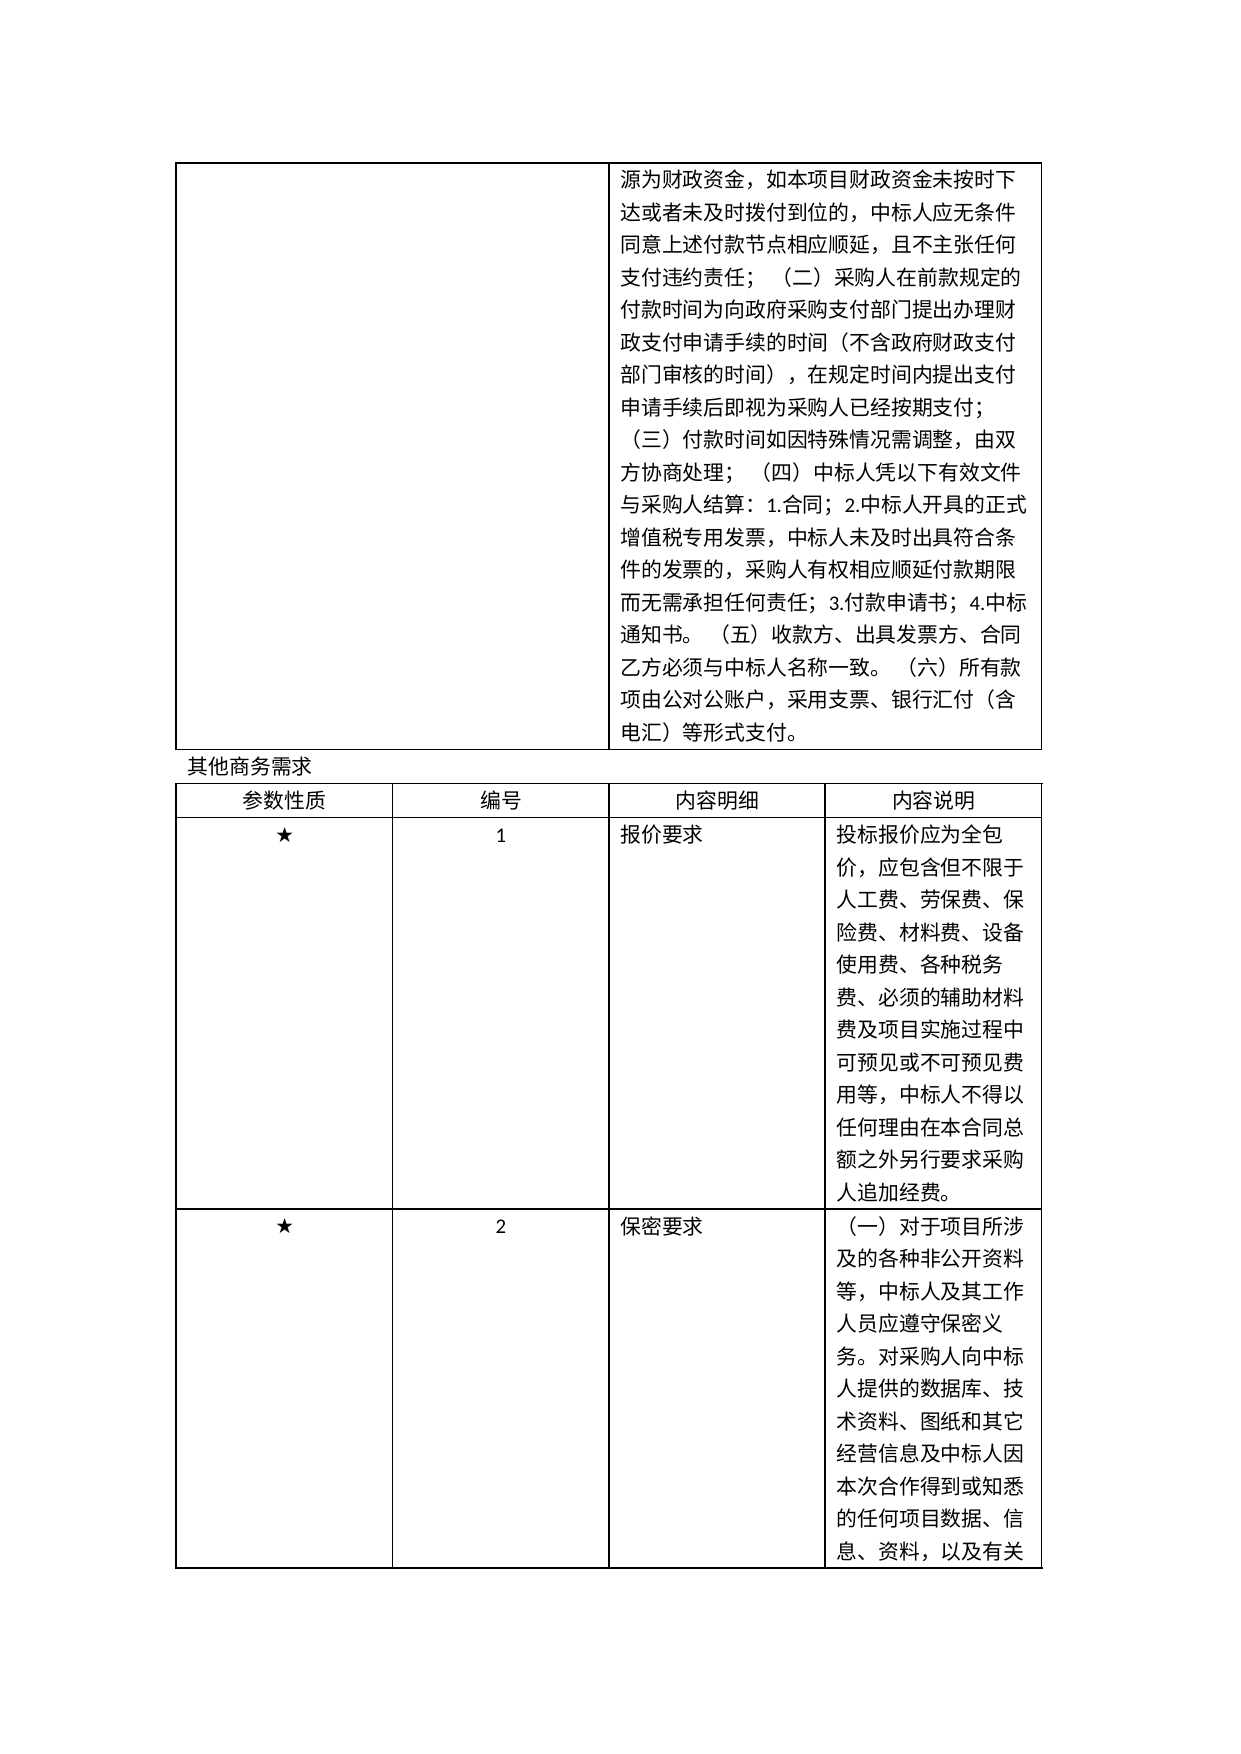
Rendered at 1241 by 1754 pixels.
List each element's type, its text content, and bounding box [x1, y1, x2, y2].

table_header 内容说明 [826, 784, 1041, 817]
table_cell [610, 164, 1041, 748]
table_cell 1 [393, 818, 608, 1208]
table_header 编号 [393, 784, 608, 817]
table_cell 报价要求 [610, 818, 824, 1208]
table_cell 投标报价应为全包价，应包含但不限于人工费、劳保费、保险费、材料费、设备使用费、各种税务费、必须的辅助材料费及项目实施过程中可预见或不可预见费用等，中标人不得以任何理由在本合同总额之外另行要求采购人追加经费。 [826, 818, 1041, 1208]
table_cell 保密要求 [610, 1210, 824, 1567]
table_cell 其他 [177, 164, 608, 748]
table_cell 2 [393, 1210, 608, 1567]
table_header 内容明细 [610, 784, 824, 817]
table_cell ★ [177, 1210, 392, 1567]
table_cell ★ [177, 818, 392, 1208]
table_header 参数性质 [177, 784, 392, 817]
text 其他商务需求 [187, 750, 1053, 783]
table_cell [826, 1210, 1041, 1567]
